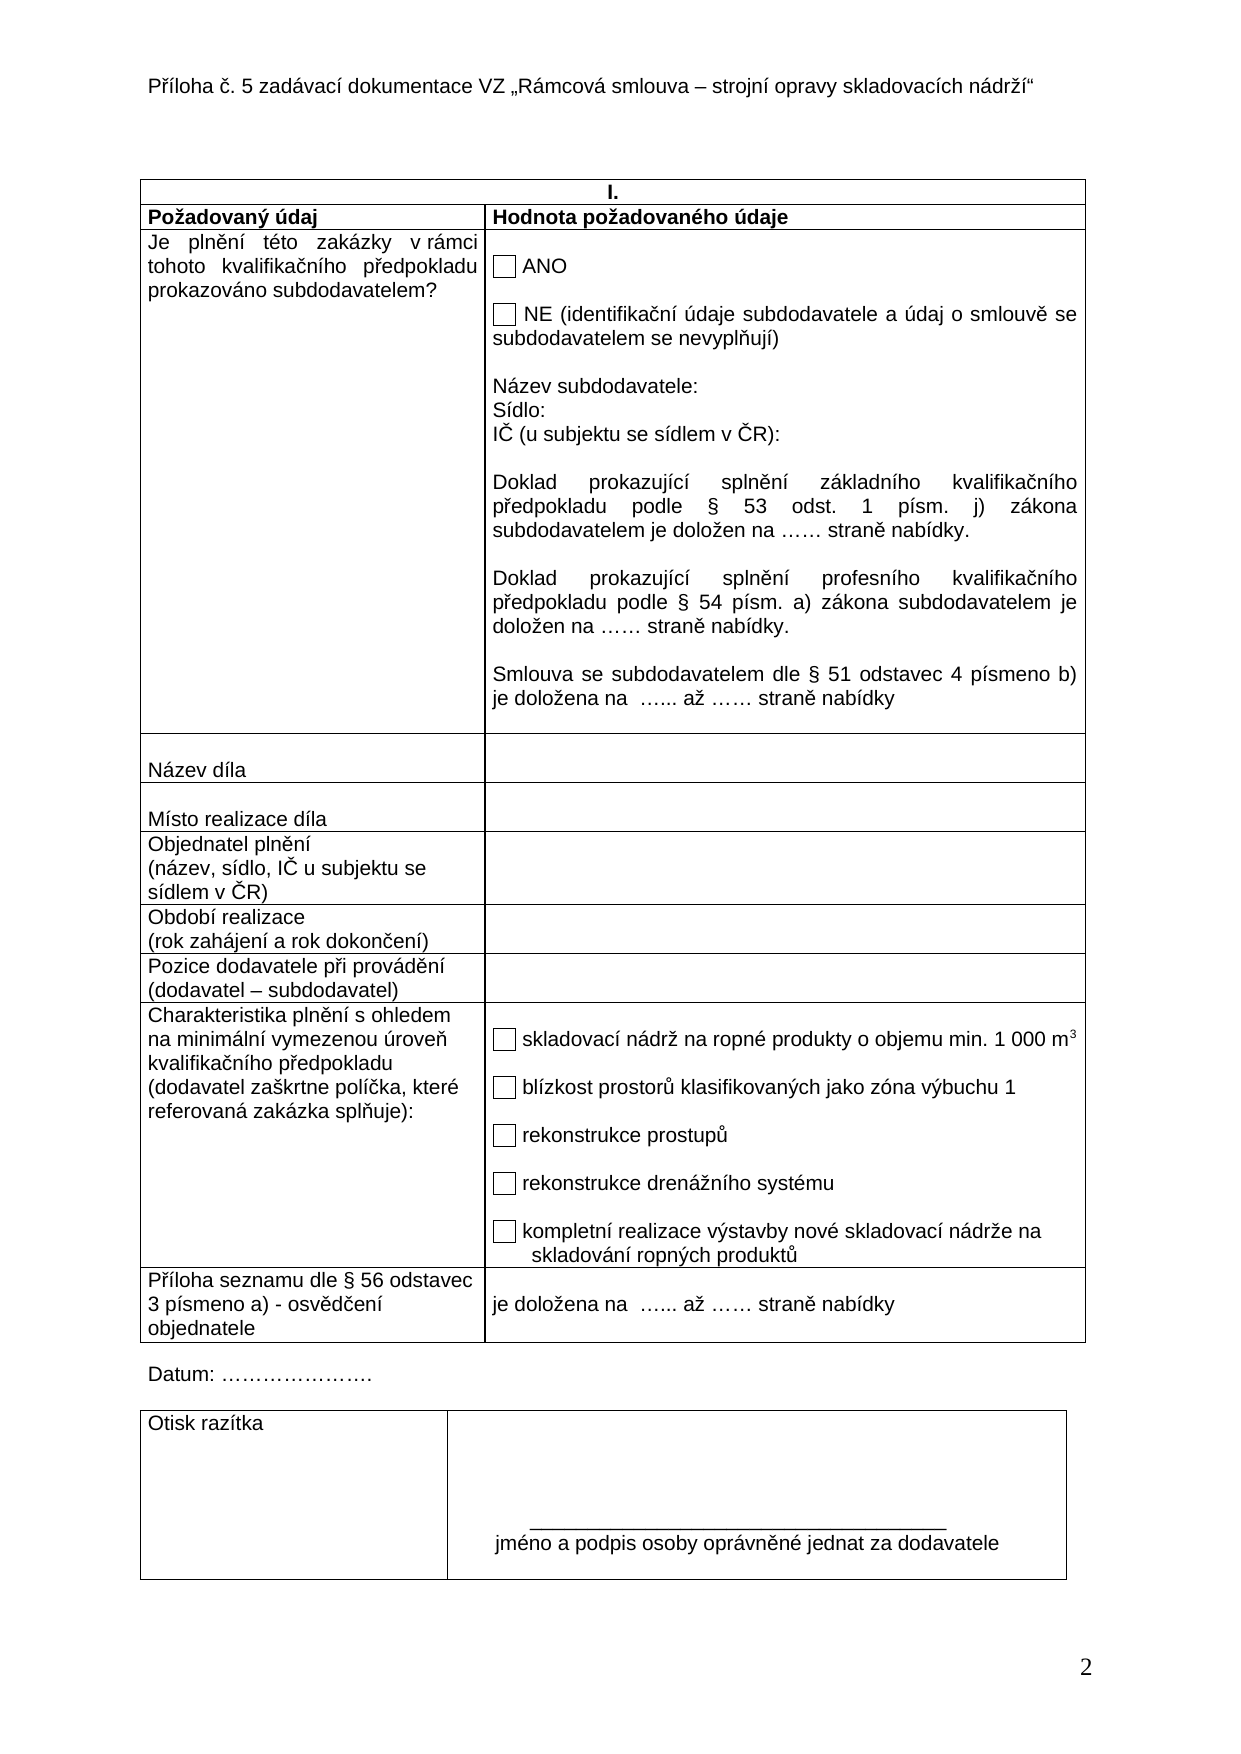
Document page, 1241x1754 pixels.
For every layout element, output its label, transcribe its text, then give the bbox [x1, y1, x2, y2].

table_cell Je plnění této zakázky v rámci tohoto kvalifikačního předpokladu prokazováno subdodavatelem? [141, 230, 484, 733]
table_header Otisk razítka [141, 1411, 447, 1579]
table_cell skladovací nádrž na ropné produkty o objemu min. 1 000 m3 blízkost prostorů klasifikovaných jako zóna výbuchu 1 rekonstrukce prostupů rekonstrukce drenážního systému kompletní realizace výstavby nové skladovací nádrže na skladování ropných produktů [486, 1003, 1085, 1267]
table_cell ANO NE (identifikační údaje subdodavatele a údaj o smlouvě se subdodavatelem se nevyplňují) Název subdodavatele: Sídlo: IČ (u subjektu se sídlem v ČR): Doklad prokazující splnění základního kvalifikačního předpokladu podle § 53 odst. 1 písm. j) zákona subdodavatelem je doložen na …… straně nabídky. Doklad prokazující splnění profesního kvalifikačního předpokladu podle § 54 písm. a) zákona subdodavatelem je doložen na …… straně nabídky. Smlouva se subdodavatelem dle § 51 odstavec 4 písmeno b) je doložena na …... až …… straně nabídky [486, 230, 1085, 733]
table_cell [486, 905, 1085, 953]
table_cell [486, 783, 1085, 831]
table_cell Požadovaný údaj [141, 205, 484, 229]
table_cell [486, 734, 1085, 782]
table_cell Název díla [141, 734, 484, 782]
table_cell [486, 954, 1085, 1002]
table_header I. [141, 180, 1085, 204]
table_cell Charakteristika plnění s ohledem na minimální vymezenou úroveň kvalifikačního předpokladu (dodavatel zaškrtne políčka, které referovaná zakázka splňuje): [141, 1003, 484, 1267]
table_cell Objednatel plnění (název, sídlo, IČ u subjektu se sídlem v ČR) [141, 832, 484, 904]
table_cell je doložena na …... až …… straně nabídky [486, 1268, 1085, 1342]
table_cell [486, 832, 1085, 904]
text Datum: …………………. [148, 1362, 1093, 1386]
table_cell Hodnota požadovaného údaje [486, 205, 1085, 229]
table_cell Místo realizace díla [141, 783, 484, 831]
table_cell Pozice dodavatele při provádění (dodavatel – subdodavatel) [141, 954, 484, 1002]
table_cell Příloha seznamu dle § 56 odstavec 3 písmeno a) - osvědčení objednatele [141, 1268, 484, 1342]
table_cell Období realizace (rok zahájení a rok dokončení) [141, 905, 484, 953]
table_header ____________________________________ jméno a podpis osoby oprávněné jednat za dodavatele [448, 1411, 1066, 1579]
